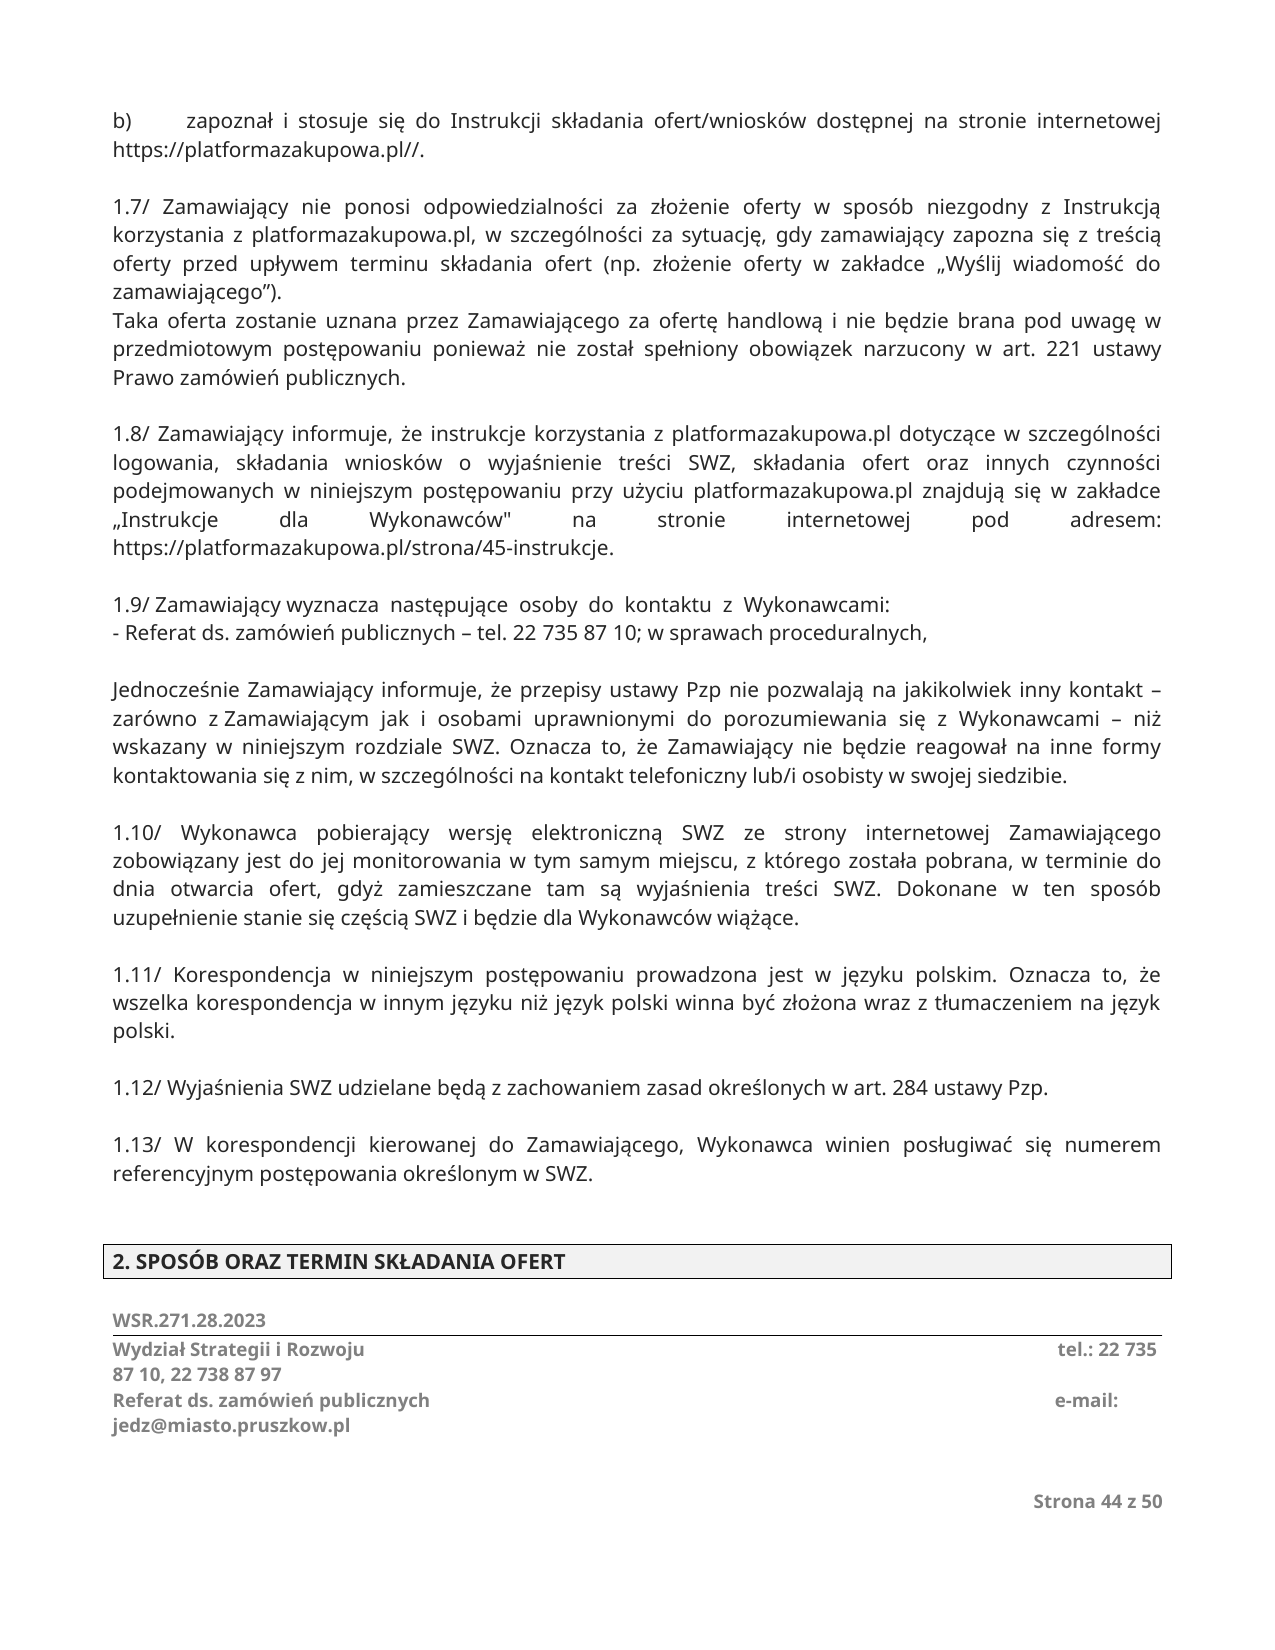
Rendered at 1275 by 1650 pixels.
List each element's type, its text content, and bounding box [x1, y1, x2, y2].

text 1.11/ Korespondencja w niniejszym postępowaniu prowadzona jest w języku polskim. Oznacza to, że wszelka korespondencja w innym języku niż język polski winna być złożona wraz z tłumaczeniem na język polski. [112, 960, 1162, 1045]
text 1.12/ Wyjaśnienia SWZ udzielane będą z zachowaniem zasad określonych w art. 284 ustawy Pzp. [112, 1073, 1162, 1102]
text 1.7/ Zamawiający nie ponosi odpowiedzialności za złożenie oferty w sposób niezgodny z Instrukcją korzystania z platformazakupowa.pl, w szczególności za sytuację, gdy zamawiający zapozna się z treścią oferty przed upływem terminu składania ofert (np. złożenie oferty w zakładce „Wyślij wiadomość do zamawiającego”). [112, 192, 1162, 306]
text 1.8/ Zamawiający informuje, że instrukcje korzystania z platformazakupowa.pl dotyczące w szczególności logowania, składania wniosków o wyjaśnienie treści SWZ, składania ofert oraz innych czynności podejmowanych w niniejszym postępowaniu przy użyciu platformazakupowa.pl znajdują się w zakładce „Instrukcje dla Wykonawców" na stronie internetowej pod adresem: https://platformazakupowa.pl/strona/45-instrukcje. [112, 419, 1162, 562]
text Jednocześnie Zamawiający informuje, że przepisy ustawy Pzp nie pozwalają na jakikolwiek inny kontakt – zarówno z Zamawiającym jak i osobami uprawnionymi do porozumiewania się z Wykonawcami – niż wskazany w niniejszym rozdziale SWZ. Oznacza to, że Zamawiający nie będzie reagował na inne formy kontaktowania się z nim, w szczególności na kontakt telefoniczny lub/i osobisty w swojej siedzibie. [112, 675, 1162, 789]
text b) zapoznał i stosuje się do Instrukcji składania ofert/wniosków dostępnej na stronie internetowej https://platformazakupowa.pl//. [112, 107, 1162, 163]
text 1.9/ Zamawiający wyznacza następujące osoby do kontaktu z Wykonawcami: [112, 590, 1162, 618]
text 1.13/ W korespondencji kierowanej do Zamawiającego, Wykonawca winien posługiwać się numerem referencyjnym postępowania określonym w SWZ. [112, 1130, 1162, 1187]
text - Referat ds. zamówień publicznych – tel. 22 735 87 10; w sprawach proceduralnych, [112, 618, 1162, 647]
text 2. SPOSÓB ORAZ TERMIN SKŁADANIA OFERT [104, 1245, 1171, 1278]
text Taka oferta zostanie uznana przez Zamawiającego za ofertę handlową i nie będzie brana pod uwagę w przedmiotowym postępowaniu ponieważ nie został spełniony obowiązek narzucony w art. 221 ustawy Prawo zamówień publicznych. [112, 306, 1162, 391]
text 1.10/ Wykonawca pobierający wersję elektroniczną SWZ ze strony internetowej Zamawiającego zobowiązany jest do jej monitorowania w tym samym miejscu, z którego została pobrana, w terminie do dnia otwarcia ofert, gdyż zamieszczane tam są wyjaśnienia treści SWZ. Dokonane w ten sposób uzupełnienie stanie się częścią SWZ i będzie dla Wykonawców wiążące. [112, 818, 1162, 931]
